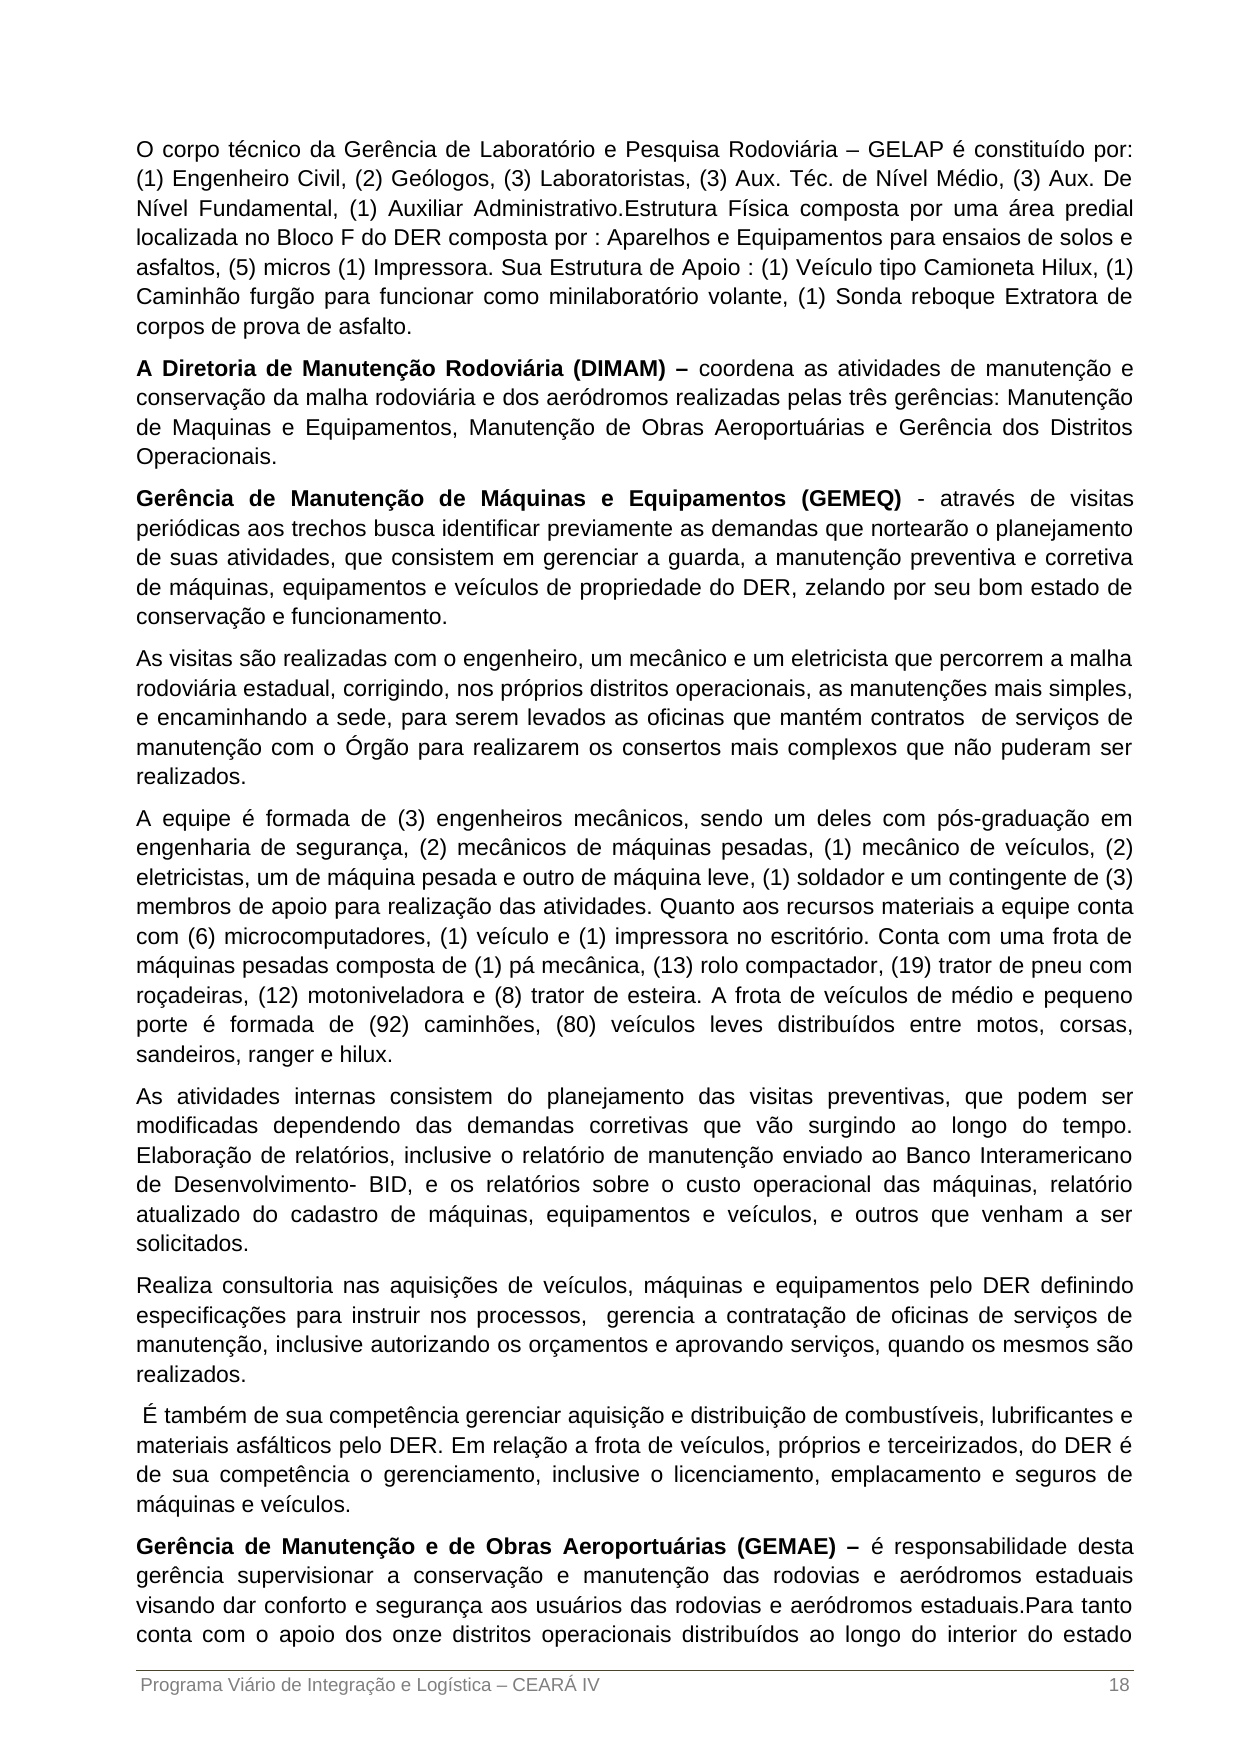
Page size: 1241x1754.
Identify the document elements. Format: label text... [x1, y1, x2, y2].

text As visitas são realizadas com o engenheiro, um mecânico e um eletricista que percorrem a malha rodoviária estadual, corrigindo, nos próprios distritos operacionais, as manutenções mais simples, e encaminhando a sede, para serem levados as oficinas que mantém contratos de serviços de manutenção com o Órgão para realizarem os consertos mais complexos que não puderam ser realizados. [136, 645, 1134, 789]
text A equipe é formada de (3) engenheiros mecânicos, sendo um deles com pós-graduação em engenharia de segurança, (2) mecânicos de máquinas pesadas, (1) mecânico de veículos, (2) eletricistas, um de máquina pesada e outro de máquina leve, (1) soldador e um contingente de (3) membros de apoio para realização das atividades. Quanto aos recursos materiais a equipe conta com (6) microcomputadores, (1) veículo e (1) impressora no escritório. Conta com uma frota de máquinas pesadas composta de (1) pá mecânica, (13) rolo compactador, (19) trator de pneu com roçadeiras, (12) motoniveladora e (8) trator de esteira. A frota de veículos de médio e pequeno porte é formada de (92) caminhões, (80) veículos leves distribuídos entre motos, corsas, sandeiros, ranger e hilux. [136, 805, 1134, 1067]
text Realiza consultoria nas aquisições de veículos, máquinas e equipamentos pelo DER definindo especificações para instruir nos processos, gerencia a contratação de oficinas de serviços de manutenção, inclusive autorizando os orçamentos e aprovando serviços, quando os mesmos são realizados. [136, 1272, 1134, 1387]
text As atividades internas consistem do planejamento das visitas preventivas, que podem ser modificadas dependendo das demandas corretivas que vão surgindo ao longo do tempo. Elaboração de relatórios, inclusive o relatório de manutenção enviado ao Banco Interamericano de Desenvolvimento- BID, e os relatórios sobre o custo operacional das máquinas, relatório atualizado do cadastro de máquinas, equipamentos e veículos, e outros que venham a ser solicitados. [136, 1083, 1134, 1256]
text Gerência de Manutenção de Máquinas e Equipamentos (GEMEQ) - através de visitas periódicas aos trechos busca identificar previamente as demandas que nortearão o planejamento de suas atividades, que consistem em gerenciar a guarda, a manutenção preventiva e corretiva de máquinas, equipamentos e veículos de propriedade do DER, zelando por seu bom estado de conservação e funcionamento. [136, 485, 1134, 629]
text A Diretoria de Manutenção Rodoviária (DIMAM) – coordena as atividades de manutenção e conservação da malha rodoviária e dos aeródromos realizadas pelas três gerências: Manutenção de Maquinas e Equipamentos, Manutenção de Obras Aeroportuárias e Gerência dos Distritos Operacionais. [136, 355, 1134, 469]
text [136, 1533, 1134, 1648]
text É também de sua competência gerenciar aquisição e distribuição de combustíveis, lubrificantes e materiais asfálticos pelo DER. Em relação a frota de veículos, próprios e terceirizados, do DER é de sua competência o gerenciamento, inclusive o licenciamento, emplacamento e seguros de máquinas e veículos. [136, 1402, 1134, 1517]
text O corpo técnico da Gerência de Laboratório e Pesquisa Rodoviária – GELAP é constituído por: (1) Engenheiro Civil, (2) Geólogos, (3) Laboratoristas, (3) Aux. Téc. de Nível Médio, (3) Aux. De Nível Fundamental, (1) Auxiliar Administrativo.Estrutura Física composta por uma área predial localizada no Bloco F do DER composta por : Aparelhos e Equipamentos para ensaios de solos e asfaltos, (5) micros (1) Impressora. Sua Estrutura de Apoio : (1) Veículo tipo Camioneta Hilux, (1) Caminhão furgão para funcionar como minilaboratório volante, (1) Sonda reboque Extratora de corpos de prova de asfalto. [136, 136, 1134, 339]
